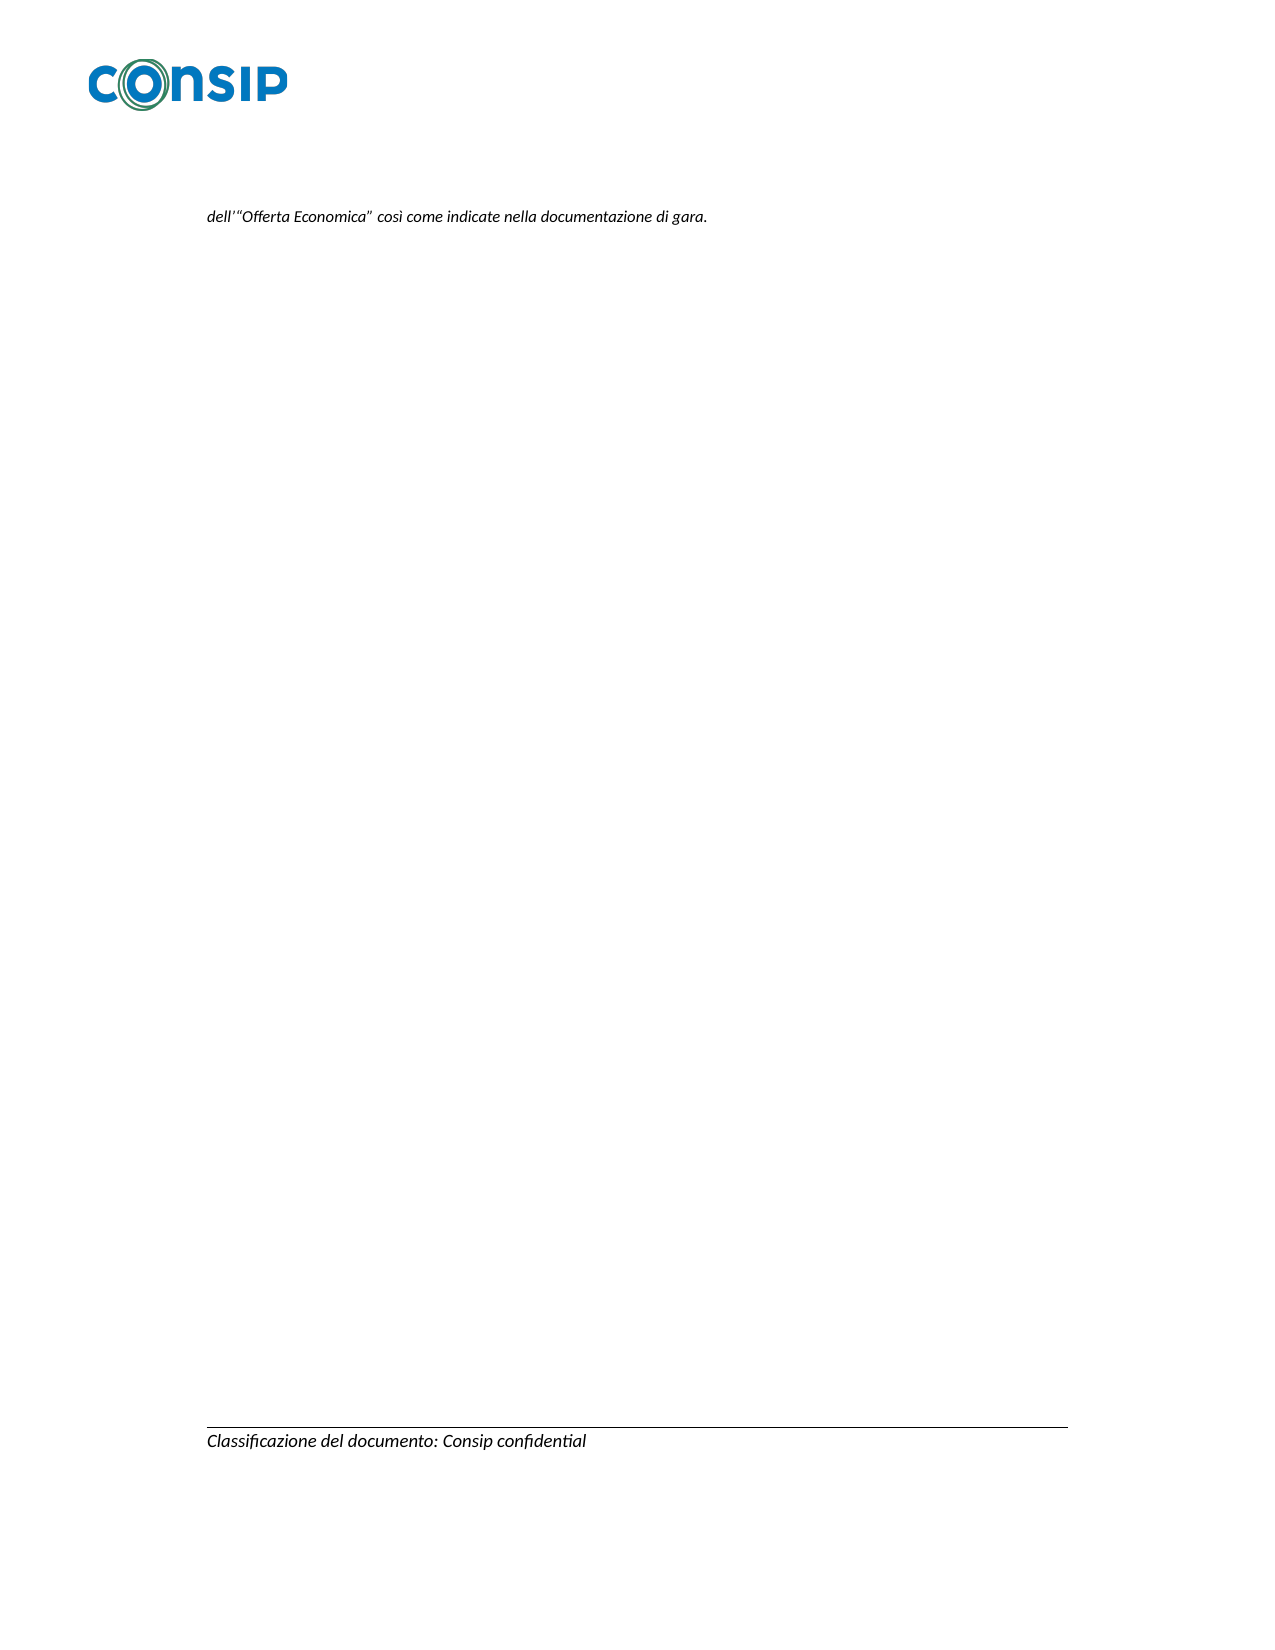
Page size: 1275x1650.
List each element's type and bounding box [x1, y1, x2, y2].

text [207, 207, 1068, 227]
picture [88, 59, 288, 111]
